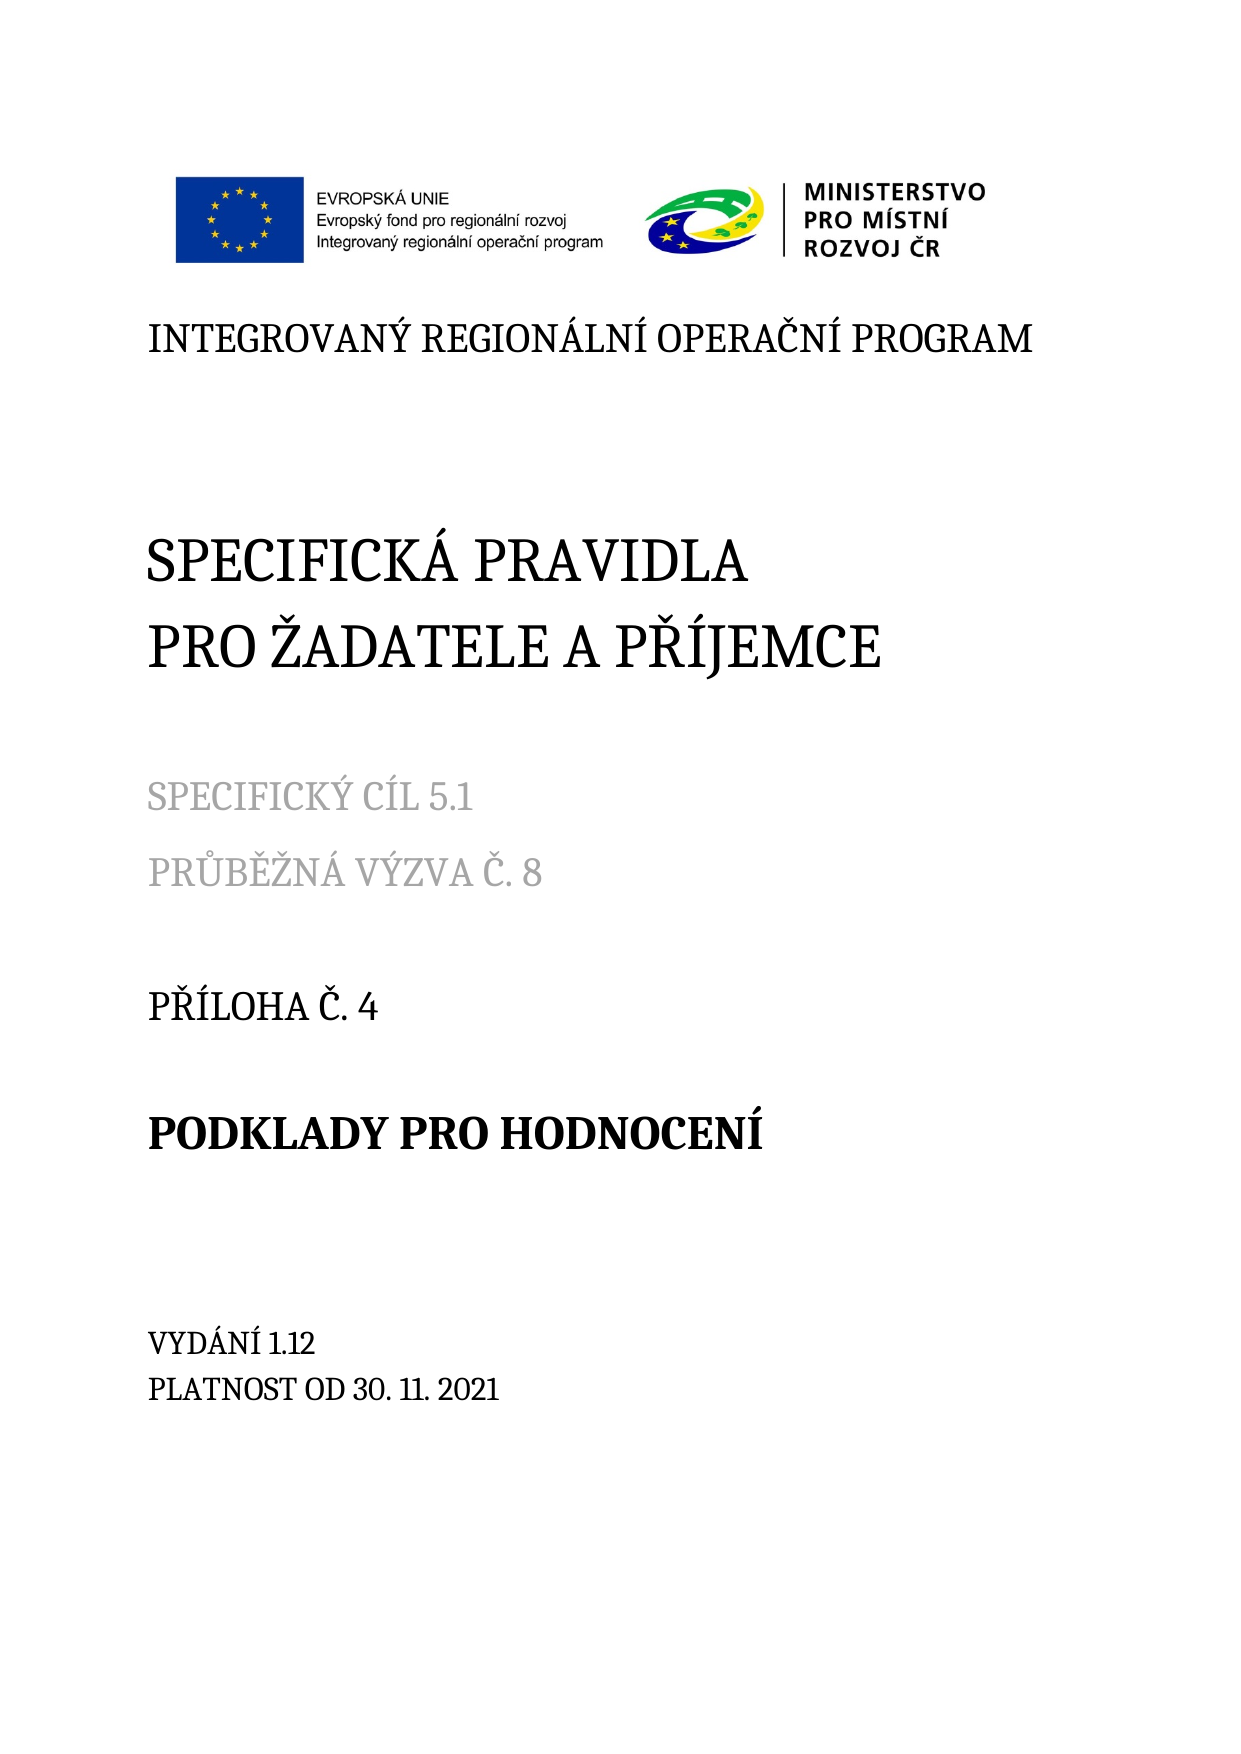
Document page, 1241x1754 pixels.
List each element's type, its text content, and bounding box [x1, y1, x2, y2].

text SPECIFICKÝ CÍL 5.1 [148, 773, 1093, 821]
text SPECIFICKÁ PRAVIDLA [148, 525, 1093, 597]
text VYDÁNÍ 1.12 [148, 1324, 1093, 1362]
picture [147, 147, 1013, 291]
text INTEGROVANÝ REGIONÁLNÍ OPERAČNÍ PROGRAM [148, 315, 1093, 363]
text Podklady pro hodnocení [148, 1106, 1093, 1161]
text průběžná výzva č. 8 [148, 849, 1093, 897]
text PŘÍLOHA Č. 4 [148, 983, 1093, 1031]
text PRO ŽADATELE A PŘÍJEMCE [148, 611, 1093, 683]
text pLATNOST OD 30. 11. 2021 [148, 1370, 1093, 1408]
